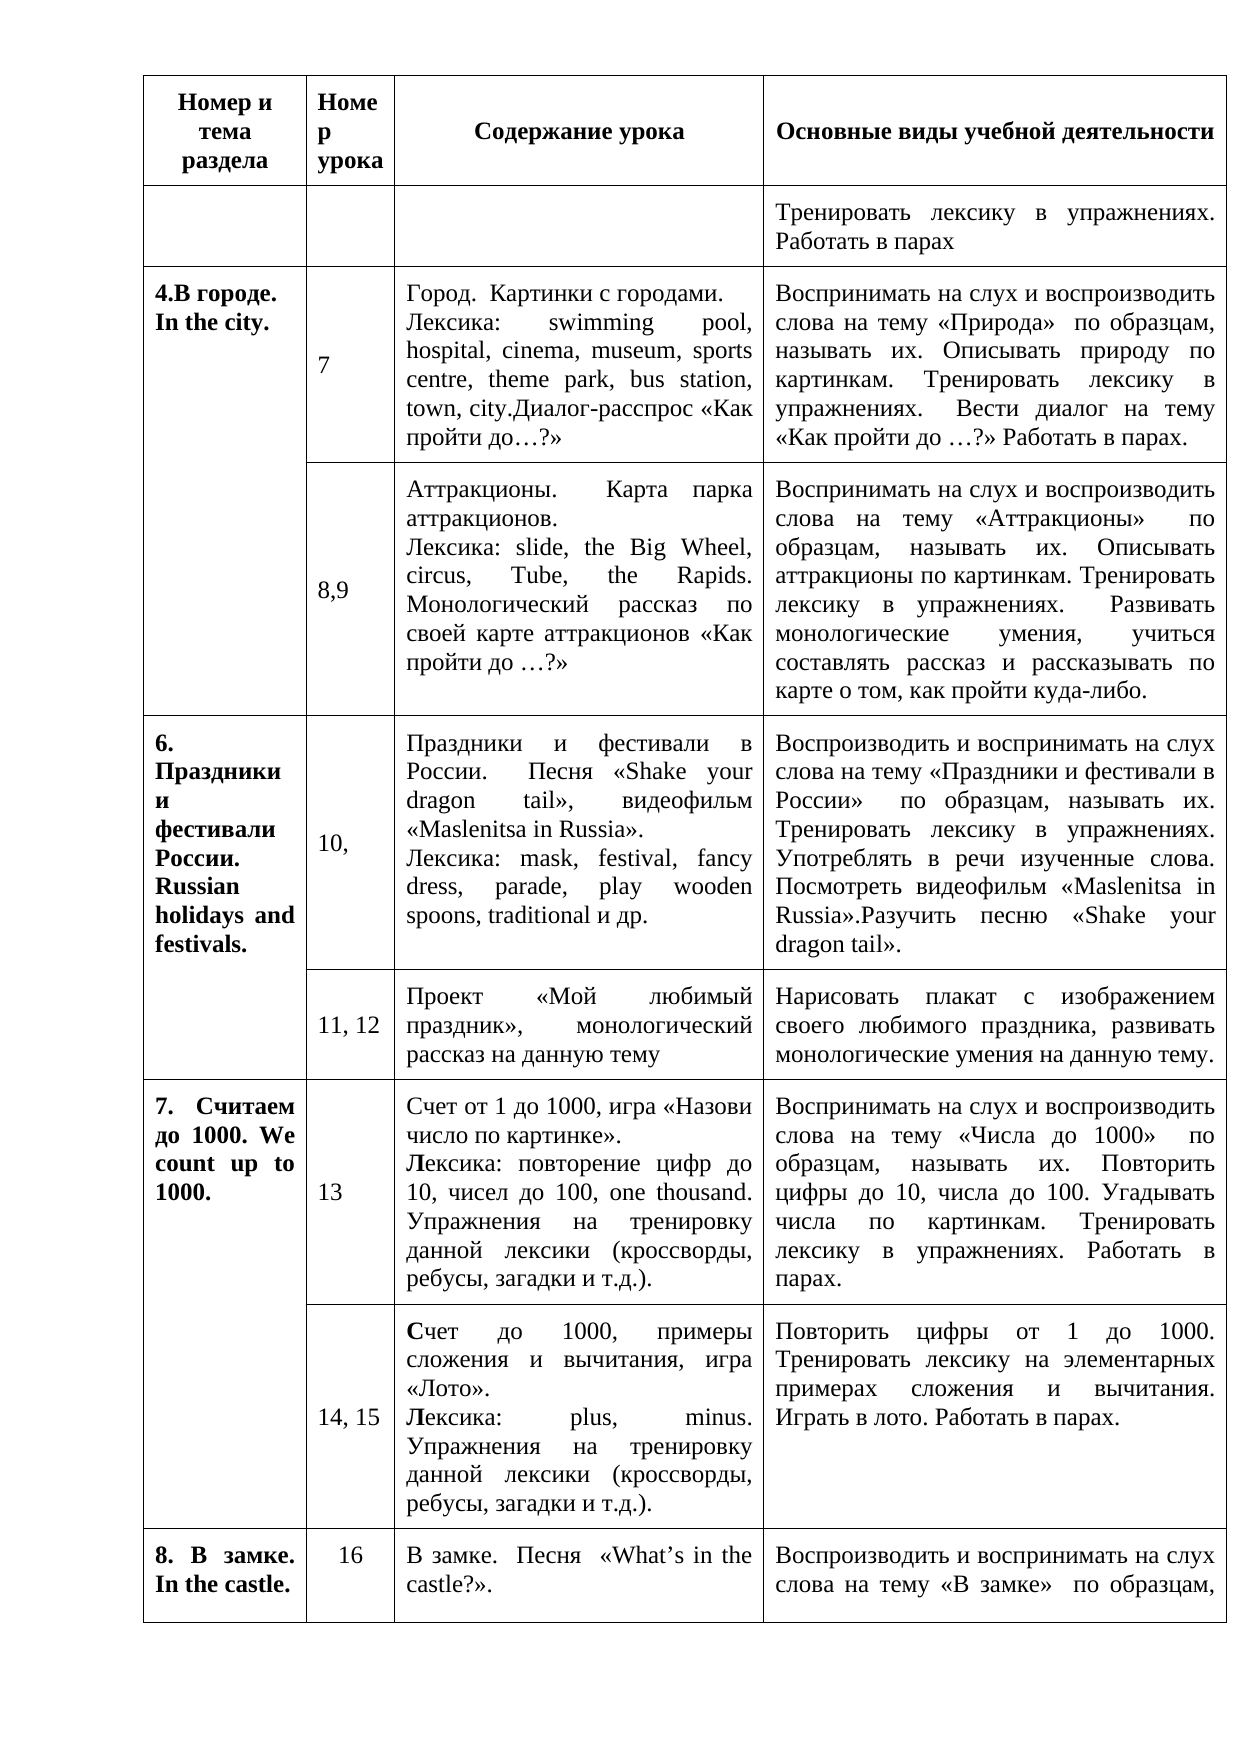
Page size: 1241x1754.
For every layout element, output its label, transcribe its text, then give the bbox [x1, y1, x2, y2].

table_cell 16 [307, 1529, 394, 1622]
table_header Номер урока [307, 76, 394, 185]
table_header Основные виды учебной деятельности [764, 76, 1226, 185]
table_cell Воспринимать на слух и воспроизводить слова на тему «Природа» по образцам, называть их. Описывать природу по картинкам. Тренировать лексику в упражнениях. Вести диалог на тему «Как пройти до …?» Работать в парах. [764, 267, 1226, 462]
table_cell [395, 1529, 763, 1622]
table_cell 11, 12 [307, 970, 394, 1079]
table_cell 8,9 [307, 463, 394, 715]
table_cell Воспроизводить и воспринимать на слух слова на тему «Праздники и фестивали в России» по образцам, называть их. Тренировать лексику в упражнениях. Употреблять в речи изученные слова. Посмотреть видеофильм «Maslenitsa in Russia».Разучить песню «Shake your dragon tail». [764, 716, 1226, 969]
table_cell 10, [307, 716, 394, 969]
table_cell 6. Праздники и фестивали России. Russian holidays and festivals. [144, 716, 306, 1079]
table_cell Счет от 1 до 1000, игра «Назови число по картинке». Лексика: повторение цифр до 10, чисел до 100, one thousand. Упражнения на тренировку данной лексики (кроссворды, ребусы, загадки и т.д.). [395, 1080, 763, 1303]
table_header Содержание урока [395, 76, 763, 185]
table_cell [764, 1529, 1226, 1622]
table_cell Нарисовать плакат с изображением своего любимого праздника, развивать монологические умения на данную тему. [764, 970, 1226, 1079]
table_cell Воспринимать на слух и воспроизводить слова на тему «Числа до 1000» по образцам, называть их. Повторить цифры до 10, числа до 100. Угадывать числа по картинкам. Тренировать лексику в упражнениях. Работать в парах. [764, 1080, 1226, 1303]
table_cell 6 [307, 186, 394, 266]
table_cell 7. Считаем до 1000. We count up to 1000. [144, 1080, 306, 1528]
table_cell Аттракционы. Карта парка аттракционов. Лексика: slide, the Big Wheel, circus, Tube, the Rapids. Монологический рассказ по своей карте аттракционов «Как пройти до …?» [395, 463, 763, 715]
table_cell 7 [307, 267, 394, 462]
table_cell Повторить цифры от 1 до 1000. Тренировать лексику на элементарных примерах сложения и вычитания. Играть в лото. Работать в парах. [764, 1305, 1226, 1528]
table_cell Воспринимать на слух и воспроизводить слова на тему «Аттракционы» по образцам, называть их. Описывать аттракционы по картинкам. Тренировать лексику в упражнениях. Развивать монологические умения, учиться составлять рассказ и рассказывать по карте о том, как пройти куда-либо. [764, 463, 1226, 715]
table_cell Праздники и фестивали в России. Песня «Shake your dragon tail», видеофильм «Maslenitsa in Russia». Лексика: mask, festival, fancy dress, parade, play wooden spoons, traditional и др. [395, 716, 763, 969]
table_cell 13 [307, 1080, 394, 1303]
table_header Номер и тема раздела [144, 76, 306, 185]
table_cell Счет до 1000, примеры сложения и вычитания, игра «Лото». Лексика: plus, minus. Упражнения на тренировку данной лексики (кроссворды, ребусы, загадки и т.д.). [395, 1305, 763, 1528]
table_cell Город. Картинки с городами. Лексика: swimming pool, hospital, cinema, museum, sports centre, theme park, bus station, town, city.Диалог-расспрос «Как пройти до…?» [395, 267, 763, 462]
table_cell 4.В городе. In the city. [144, 267, 306, 715]
table_cell 8. В замке. In the castle. [144, 1529, 306, 1622]
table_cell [395, 186, 763, 266]
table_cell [764, 186, 1226, 266]
table_cell Проект «Мой любимый праздник», монологический рассказ на данную тему [395, 970, 763, 1079]
table_cell 14, 15 [307, 1305, 394, 1528]
